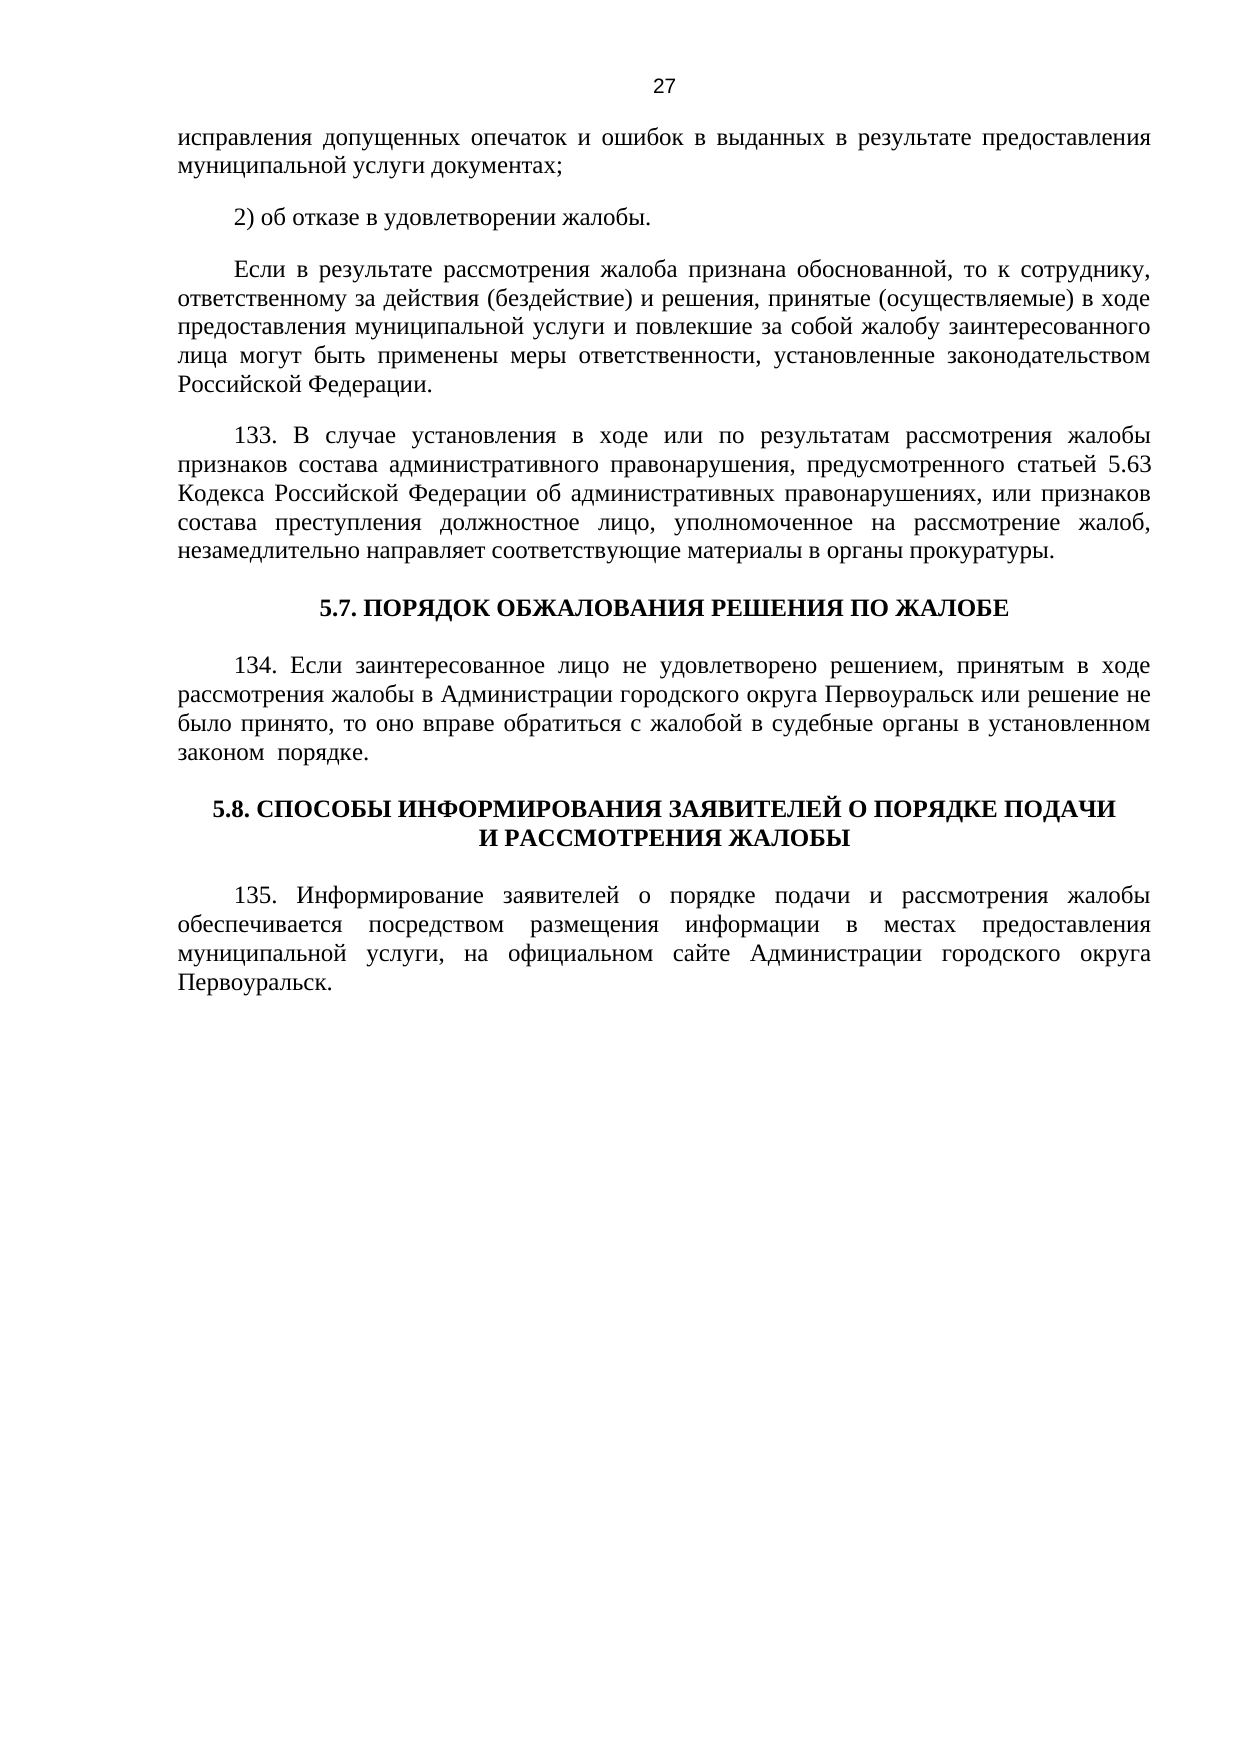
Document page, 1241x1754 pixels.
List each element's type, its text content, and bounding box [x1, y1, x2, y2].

text 5.8. СПОСОБЫ ИНФОРМИРОВАНИЯ ЗАЯВИТЕЛЕЙ О ПОРЯДКЕ ПОДАЧИ [177, 794, 1152, 823]
text И РАССМОТРЕНИЯ ЖАЛОБЫ [177, 823, 1152, 852]
text 5.7. ПОРЯДОК ОБЖАЛОВАНИЯ РЕШЕНИЯ ПО ЖАЛОБЕ [177, 593, 1152, 622]
text 133. В случае установления в ходе или по результатам рассмотрения жалобы признаков состава административного правонарушения, предусмотренного статьей 5.63 Кодекса Российской Федерации об административных правонарушениях, или признаков состава преступления должностное лицо, уполномоченное на рассмотрение жалоб, незамедлительно направляет соответствующие материалы в органы прокуратуры. [177, 421, 1152, 564]
text Если в результате рассмотрения жалоба признана обоснованной, то к сотруднику, ответственному за действия (бездействие) и решения, принятые (осуществляемые) в ходе предоставления муниципальной услуги и повлекшие за собой жалобу заинтересованного лица могут быть применены меры ответственности, установленные законодательством Российской Федерации. [177, 254, 1152, 398]
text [177, 122, 1152, 179]
text 135. Информирование заявителей о порядке подачи и рассмотрения жалобы обеспечивается посредством размещения информации в местах предоставления муниципальной услуги, на официальном сайте Администрации городского округа Первоуральск. [177, 881, 1152, 996]
text 134. Если заинтересованное лицо не удовлетворено решением, принятым в ходе рассмотрения жалобы в Администрации городского округа Первоуральск или решение не было принято, то оно вправе обратиться с жалобой в судебные органы в установленном законом порядке. [177, 651, 1152, 766]
text 2) об отказе в удовлетворении жалобы. [177, 202, 1152, 231]
